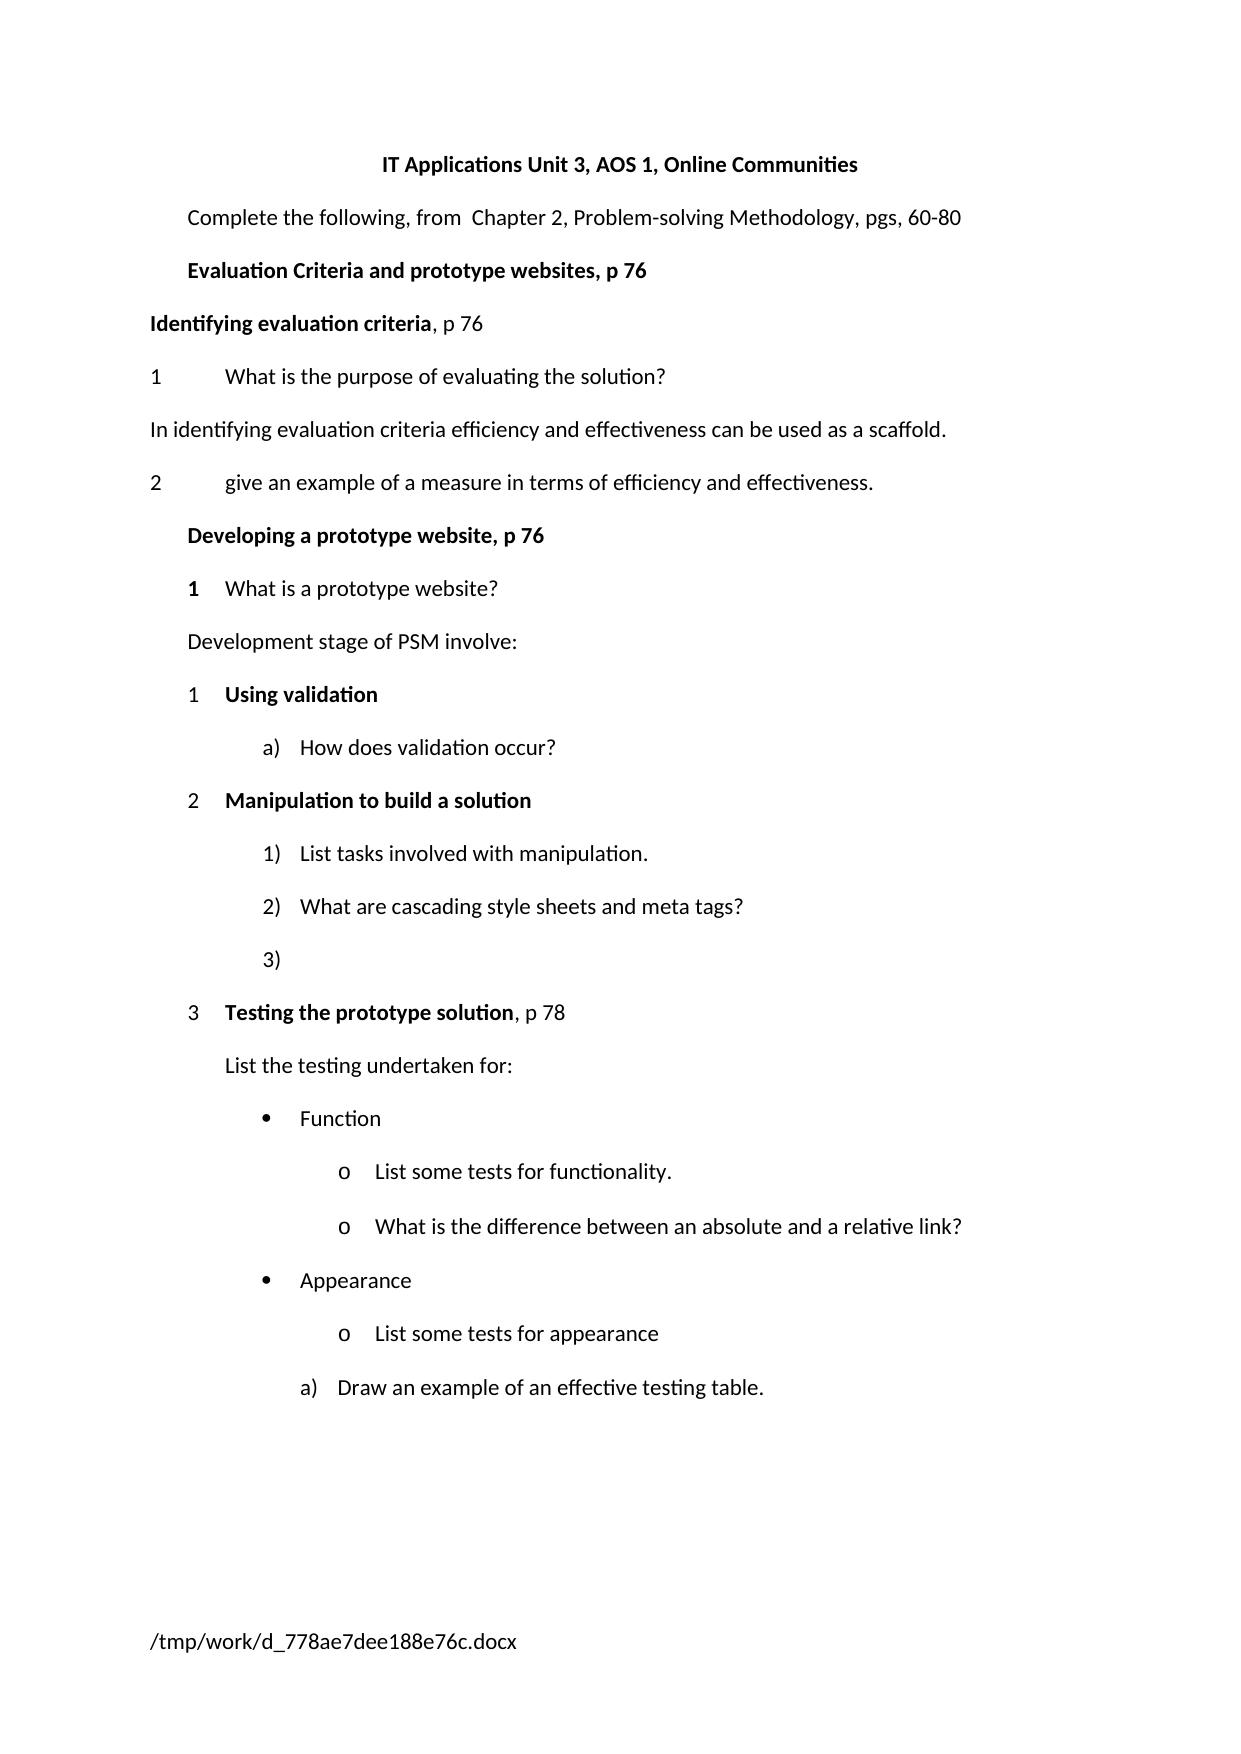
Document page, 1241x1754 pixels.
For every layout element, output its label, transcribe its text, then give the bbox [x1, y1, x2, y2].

list Appearance [262, 1266, 1090, 1294]
list List some tests for functionality. [337, 1157, 1090, 1187]
list What is the difference between an absolute and a relative link? [337, 1212, 1090, 1241]
list Draw an example of an effective testing table. [300, 1373, 1090, 1402]
list List tasks involved with manipulation. [262, 839, 1090, 867]
list 2 Manipulation to build a solution [187, 786, 1090, 814]
list 2 give an example of a measure in terms of efficiency and effectiveness. [150, 468, 1090, 496]
list Developing a prototype website, p 76 [187, 521, 1090, 549]
list How does validation occur? [262, 733, 1090, 761]
list In identifying evaluation criteria efficiency and effectiveness can be used as a scaffold. [150, 415, 1090, 443]
list Complete the following, from Chapter 2, Problem-solving Methodology, pgs, 60-80 [187, 203, 1090, 231]
list 1 What is a prototype website? [187, 574, 1090, 602]
list 1 Using validation [187, 680, 1090, 708]
list Identifying evaluation criteria, p 76 [150, 309, 1090, 337]
text IT Applications Unit 3, AOS 1, Online Communities [150, 150, 1090, 178]
list List the testing undertaken for: [225, 1051, 1090, 1079]
list Development stage of PSM involve: [187, 627, 1090, 655]
list Function [262, 1104, 1090, 1132]
list What are cascading style sheets and meta tags? [262, 892, 1090, 920]
list List some tests for appearance [337, 1319, 1090, 1348]
list Testing the prototype solution, p 78 [187, 998, 1090, 1026]
list 1 What is the purpose of evaluating the solution? [150, 362, 1090, 390]
list Evaluation Criteria and prototype websites, p 76 [187, 256, 1090, 284]
